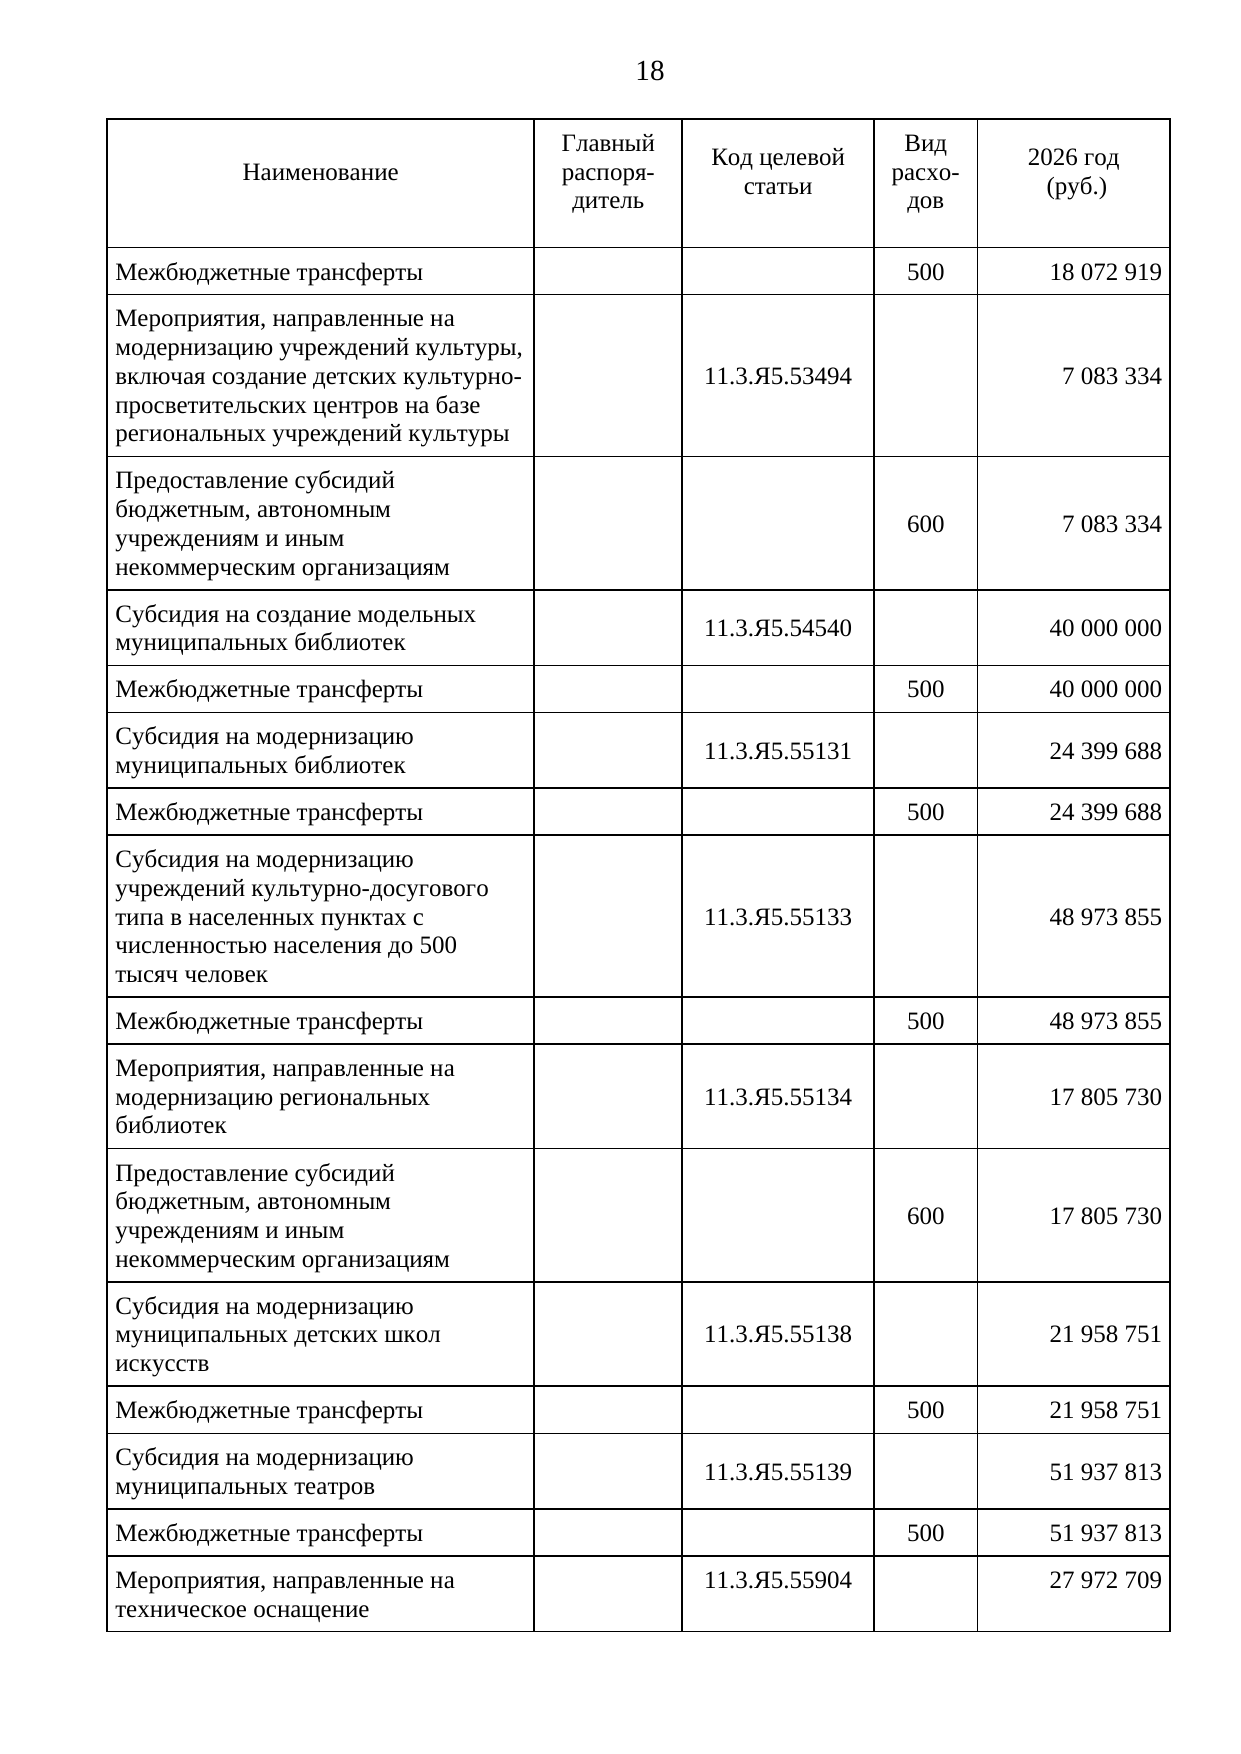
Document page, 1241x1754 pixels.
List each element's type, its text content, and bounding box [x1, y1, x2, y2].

table_cell 11.3.Я5.55134 [683, 1045, 873, 1148]
table_cell 500 [875, 1387, 977, 1432]
table_cell 24 399 688 [978, 713, 1169, 787]
table_cell Субсидия на модернизацию муниципальных библиотек [108, 713, 533, 787]
table_cell 21 958 751 [978, 1283, 1169, 1385]
table_cell [535, 713, 681, 787]
table_cell [875, 713, 977, 787]
table_cell 27 972 709 [978, 1557, 1169, 1631]
table_header Код целевой статьи [683, 120, 873, 247]
table_cell 7 083 334 [978, 457, 1169, 589]
table_cell Межбюджетные трансферты [108, 789, 533, 834]
table_cell [875, 1434, 977, 1508]
table_cell 18 072 919 [978, 248, 1169, 294]
table_cell [535, 591, 681, 664]
table_cell [535, 457, 681, 589]
table_cell [683, 789, 873, 834]
table_cell 51 937 813 [978, 1510, 1169, 1555]
table_cell Предоставление субсидий бюджетным, автономным учреждениям и иным некоммерческим организациям [108, 457, 533, 589]
table_cell 11.3.Я5.55133 [683, 836, 873, 996]
table_cell Мероприятия, направленные на модернизацию региональных библиотек [108, 1045, 533, 1148]
table_cell [535, 836, 681, 996]
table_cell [108, 1557, 533, 1631]
table_cell 40 000 000 [978, 666, 1169, 712]
table_cell 500 [875, 248, 977, 294]
table_cell [535, 295, 681, 456]
table_cell Межбюджетные трансферты [108, 1387, 533, 1432]
table_cell 11.3.Я5.53494 [683, 295, 873, 456]
table_cell [535, 1434, 681, 1508]
table_cell Межбюджетные трансферты [108, 666, 533, 712]
table_cell [535, 998, 681, 1043]
table_cell [535, 1557, 681, 1631]
table_cell 40 000 000 [978, 591, 1169, 664]
table_cell Субсидия на модернизацию муниципальных детских школ искусств [108, 1283, 533, 1385]
table_cell Межбюджетные трансферты [108, 248, 533, 294]
table_cell [875, 836, 977, 996]
table_cell [683, 1387, 873, 1432]
table_cell [875, 1045, 977, 1148]
table_cell Субсидия на создание модельных муниципальных библиотек [108, 591, 533, 664]
table_cell Субсидия на модернизацию учреждений культурно-досугового типа в населенных пунктах с численностью населения до 500 тысяч человек [108, 836, 533, 996]
table_cell Мероприятия, направленные на модернизацию учреждений культуры, включая создание детских культурно-просветительских центров на базе региональных учреждений культуры [108, 295, 533, 456]
table_cell [683, 1510, 873, 1555]
table_cell 51 937 813 [978, 1434, 1169, 1508]
table_cell 11.3.Я5.55139 [683, 1434, 873, 1508]
table_cell [535, 1510, 681, 1555]
table_cell Межбюджетные трансферты [108, 1510, 533, 1555]
table_cell 24 399 688 [978, 789, 1169, 834]
table_cell [535, 1387, 681, 1432]
table_header Главный распоря-дитель [535, 120, 681, 247]
table_cell 11.3.Я5.55138 [683, 1283, 873, 1385]
table_cell 500 [875, 998, 977, 1043]
table_cell 600 [875, 1149, 977, 1281]
table_cell 600 [875, 457, 977, 589]
table_cell [683, 1149, 873, 1281]
table_cell 17 805 730 [978, 1149, 1169, 1281]
table_cell 11.3.Я5.54540 [683, 591, 873, 664]
table_cell 48 973 855 [978, 998, 1169, 1043]
table_cell [683, 248, 873, 294]
table_cell 48 973 855 [978, 836, 1169, 996]
table_cell [683, 457, 873, 589]
table_cell 7 083 334 [978, 295, 1169, 456]
table_cell [875, 295, 977, 456]
table_cell [535, 666, 681, 712]
table_cell [875, 1557, 977, 1631]
table_cell 500 [875, 789, 977, 834]
table_cell [535, 1283, 681, 1385]
table_cell Предоставление субсидий бюджетным, автономным учреждениям и иным некоммерческим организациям [108, 1149, 533, 1281]
table_cell [535, 789, 681, 834]
table_cell 500 [875, 1510, 977, 1555]
table_cell [875, 591, 977, 664]
table_cell [535, 248, 681, 294]
table_cell 11.3.Я5.55904 [683, 1557, 873, 1631]
table_header Вид расхо- дов [875, 120, 977, 247]
table_cell [683, 998, 873, 1043]
table_cell [535, 1045, 681, 1148]
table_cell [875, 1283, 977, 1385]
table_cell [683, 666, 873, 712]
table_cell [535, 1149, 681, 1281]
table_cell Субсидия на модернизацию муниципальных театров [108, 1434, 533, 1508]
table_cell 21 958 751 [978, 1387, 1169, 1432]
table_header Наименование [108, 120, 533, 247]
table_header 2026 год (руб.) [978, 120, 1169, 247]
table_cell 17 805 730 [978, 1045, 1169, 1148]
table_cell Межбюджетные трансферты [108, 998, 533, 1043]
table_cell 11.3.Я5.55131 [683, 713, 873, 787]
table_cell 500 [875, 666, 977, 712]
